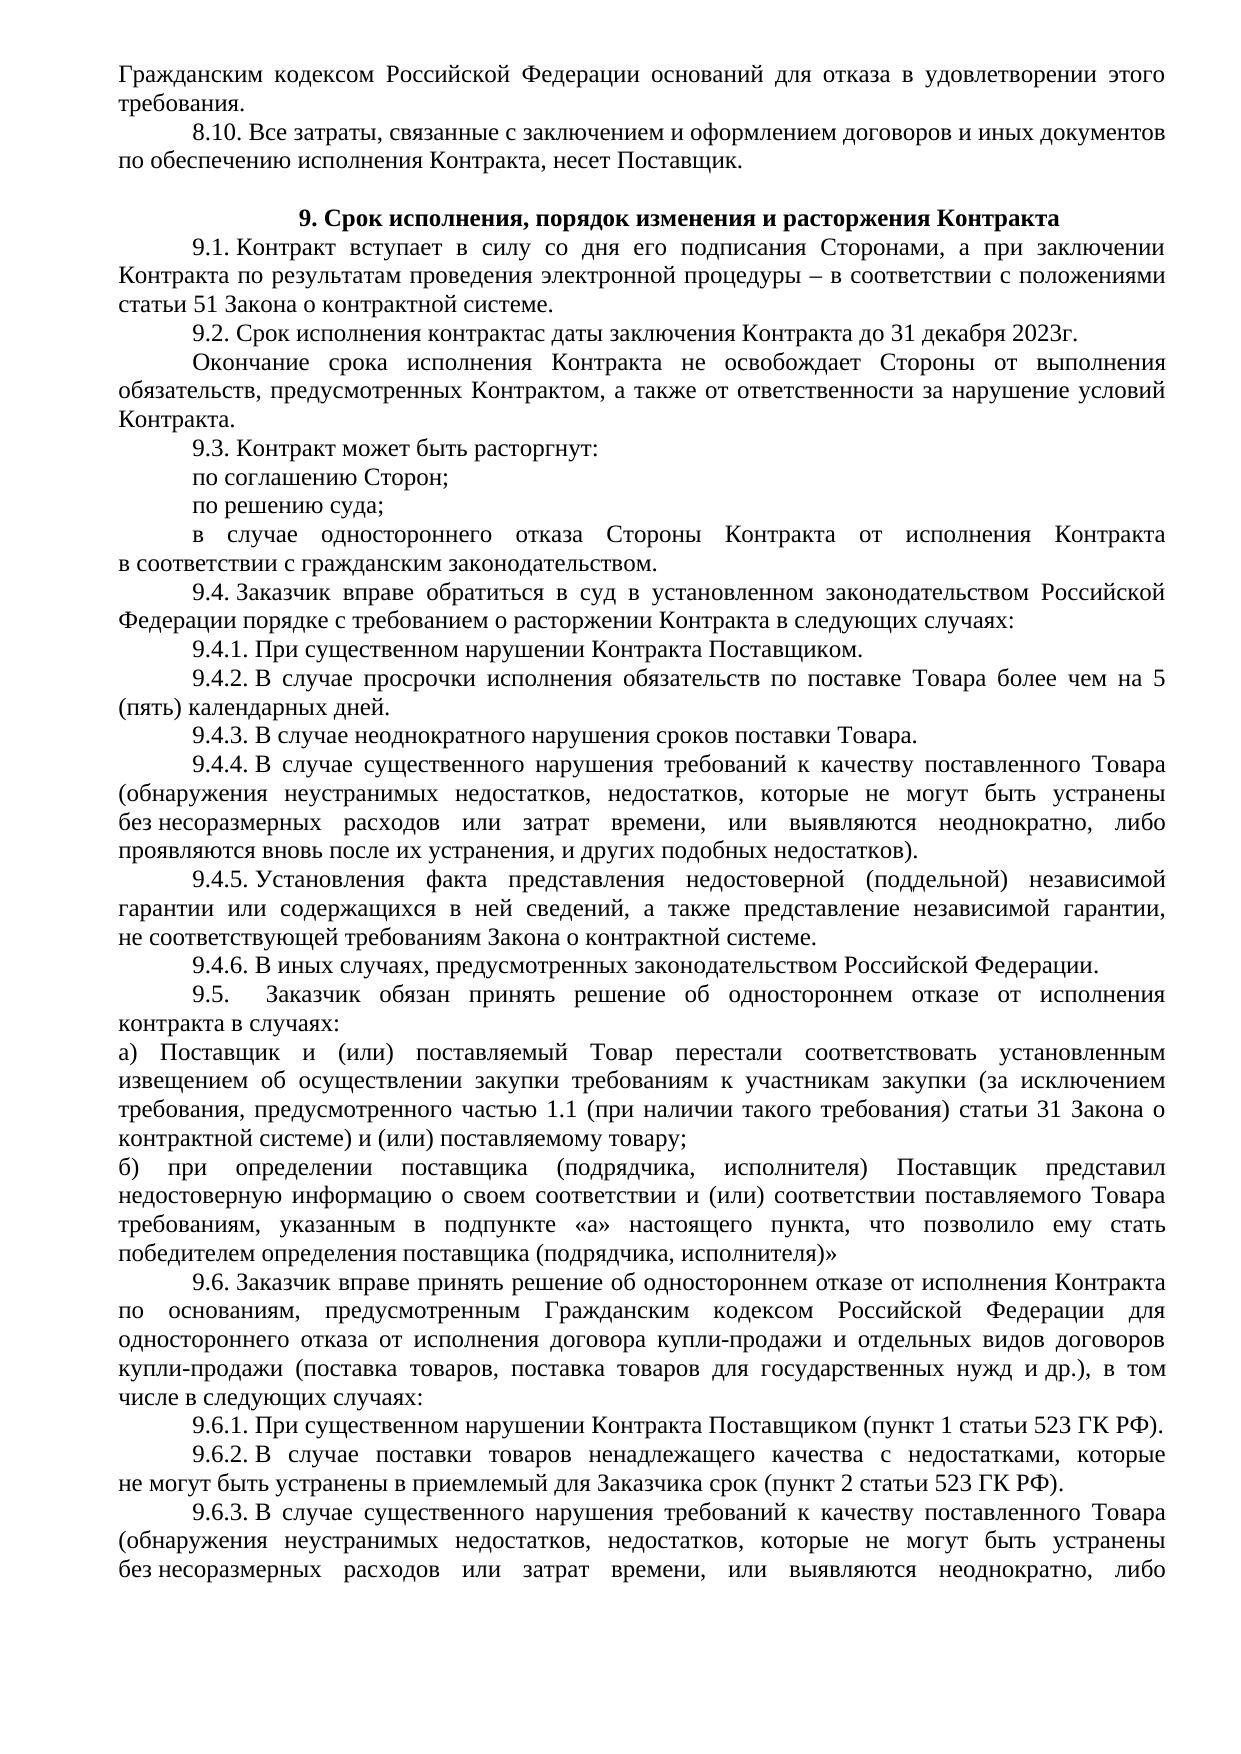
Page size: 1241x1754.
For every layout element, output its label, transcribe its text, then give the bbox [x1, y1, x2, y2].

text 9.4.5. Установления факта представления недостоверной (поддельной) независимой гарантии или содержащихся в ней сведений, а также представление независимой гарантии, не соответствующей требованиям Закона о контрактной системе. [118, 864, 1167, 950]
text 9.4.4. В случае существенного нарушения требований к качеству поставленного Товара (обнаружения неустранимых недостатков, недостатков, которые не могут быть устранены без несоразмерных расходов или затрат времени, или выявляются неоднократно, либо проявляются вновь после их устранения, и других подобных недостатков). [118, 749, 1167, 864]
text по решению суда; [118, 490, 1167, 519]
text 8.10. Все затраты, связанные с заключением и оформлением договоров и иных документов по обеспечению исполнения Контракта, несет Поставщик. [118, 117, 1167, 174]
text 9.6. Заказчик вправе принять решение об одностороннем отказе от исполнения Контракта по основаниям, предусмотренным Гражданским кодексом Российской Федерации для одностороннего отказа от исполнения договора купли-продажи и отдельных видов договоров купли-продажи (поставка товаров, поставка товаров для государственных нужд и др.), в том числе в следующих случаях: [118, 1267, 1167, 1410]
text 9.1. Контракт вступает в силу со дня его подписания Сторонами, а при заключении Контракта по результатам проведения электронной процедуры – в соответствии с положениями статьи 51 Закона о контрактной системе. [118, 232, 1167, 318]
text 9.4.6. В иных случаях, предусмотренных законодательством Российской Федерации. [118, 950, 1167, 979]
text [118, 59, 1167, 117]
text 9.4.3. В случае неоднократного нарушения сроков поставки Товара. [118, 720, 1167, 749]
text Окончание срока исполнения Контракта не освобождает Стороны от выполнения обязательств, предусмотренных Контрактом, а также от ответственности за нарушение условий Контракта. [118, 347, 1167, 433]
text 9.4.1. При существенном нарушении Контракта Поставщиком. [118, 634, 1167, 663]
text в случае одностороннего отказа Стороны Контракта от исполнения Контракта в соответствии с гражданским законодательством. [118, 519, 1167, 577]
text 9. Срок исполнения, порядок изменения и расторжения Контракта [118, 203, 1167, 232]
text а) Поставщик и (или) поставляемый Товар перестали соответствовать установленным извещением об осуществлении закупки требованиям к участникам закупки (за исключением требования, предусмотренного частью 1.1 (при наличии такого требования) статьи 31 Закона о контрактной системе) и (или) поставляемому товару; [118, 1037, 1167, 1152]
text 9.5. Заказчик обязан принять решение об одностороннем отказе от исполнения контракта в случаях: [118, 979, 1167, 1037]
text 9.4.2. В случае просрочки исполнения обязательств по поставке Товара более чем на 5 (пять) календарных дней. [118, 663, 1167, 720]
text 9.3. Контракт может быть расторгнут: [118, 433, 1167, 462]
text 9.4. Заказчик вправе обратиться в суд в установленном законодательством Российской Федерации порядке с требованием о расторжении Контракта в следующих случаях: [118, 577, 1167, 634]
text 9.2. Срок исполнения контрактас даты заключения Контракта до 31 декабря 2023г. [118, 318, 1167, 347]
text по соглашению Сторон; [118, 462, 1167, 490]
text 9.6.2. В случае поставки товаров ненадлежащего качества с недостатками, которые не могут быть устранены в приемлемый для Заказчика срок (пункт 2 статьи 523 ГК РФ). [118, 1439, 1167, 1497]
text 9.6.1. При существенном нарушении Контракта Поставщиком (пункт 1 статьи 523 ГК РФ). [118, 1410, 1167, 1439]
text б) при определении поставщика (подрядчика, исполнителя) Поставщик представил недостоверную информацию о своем соответствии и (или) соответствии поставляемого Товара требованиям, указанным в подпункте «а» настоящего пункта, что позволило ему стать победителем определения поставщика (подрядчика, исполнителя)» [118, 1152, 1167, 1267]
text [118, 1497, 1167, 1583]
